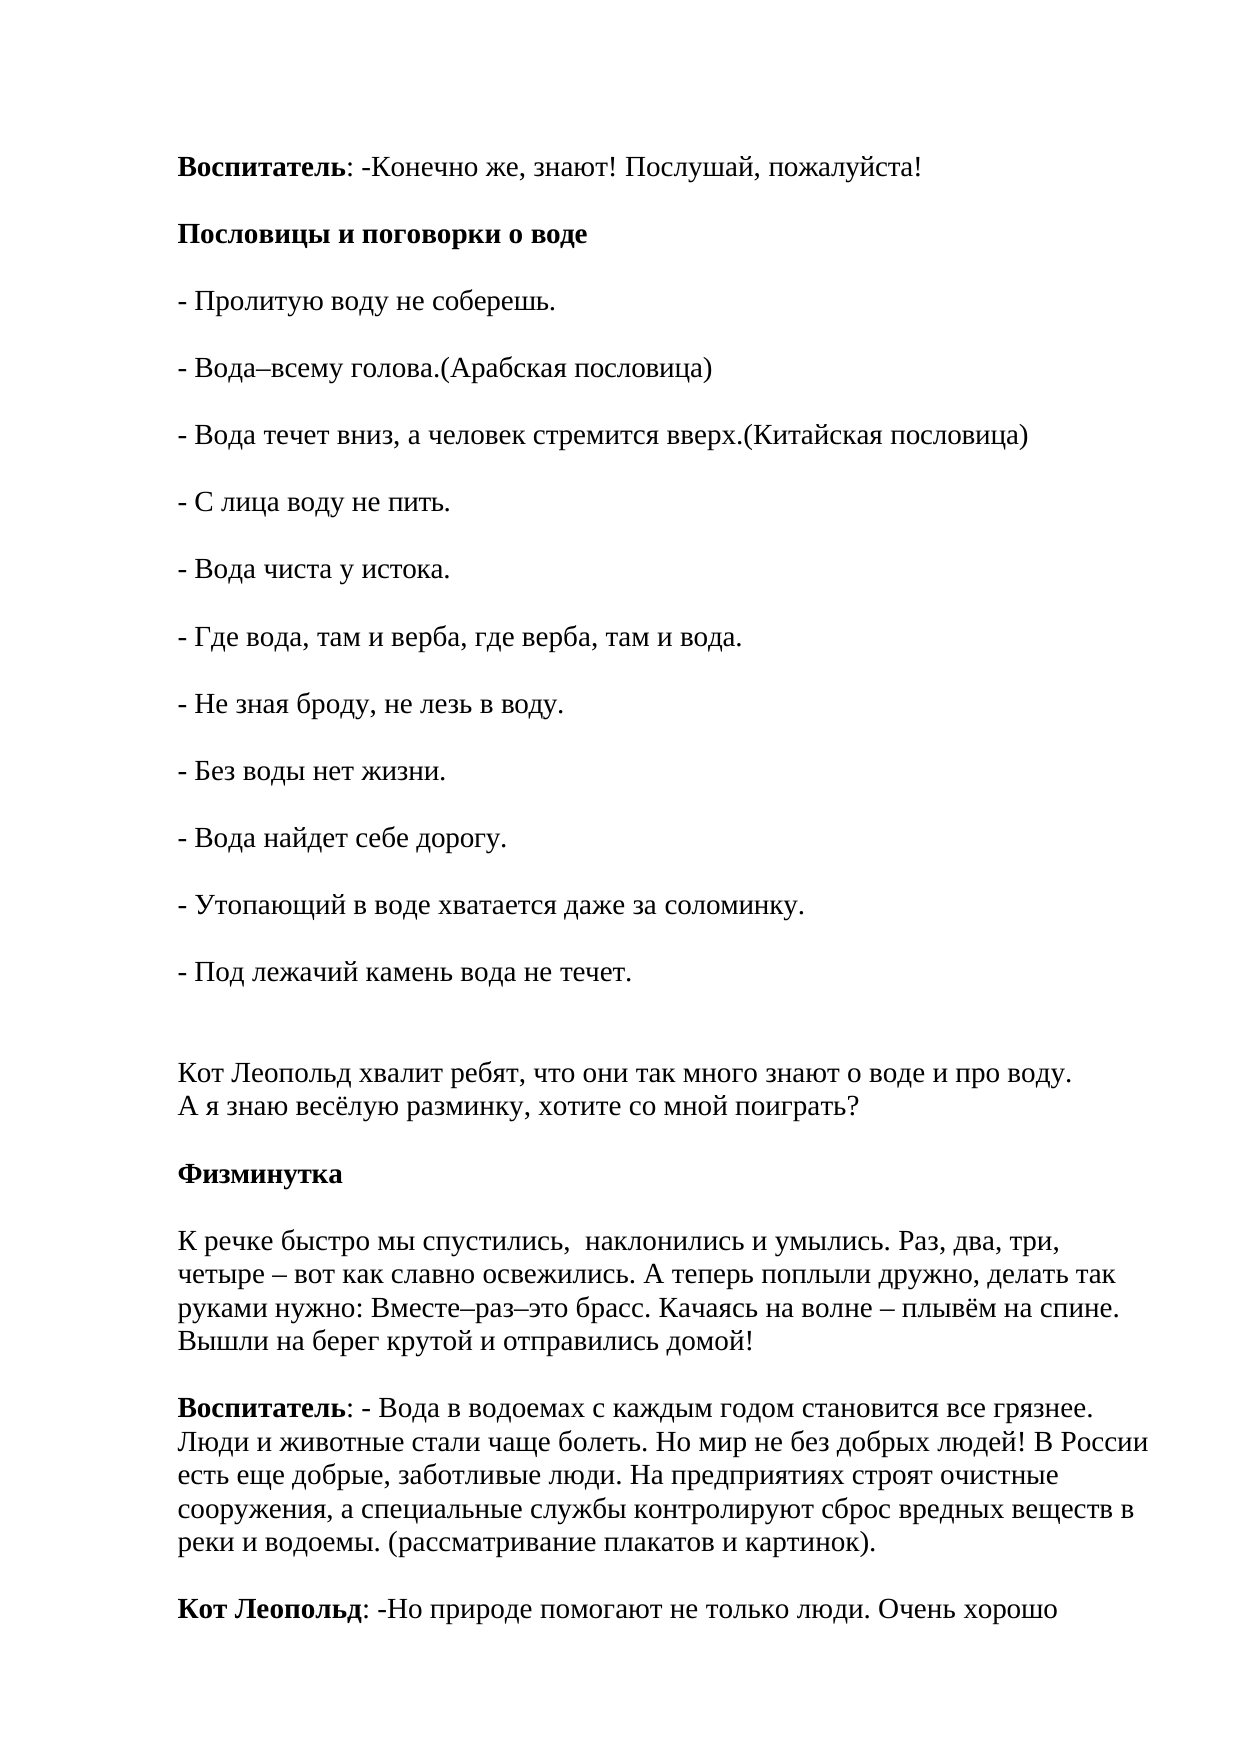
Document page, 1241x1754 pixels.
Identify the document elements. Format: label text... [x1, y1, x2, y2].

list Не зная броду, не лезь в воду. [177, 686, 1169, 719]
list Под лежачий камень вода не течет. [177, 954, 1169, 988]
subtitle Физминутка [177, 1156, 1169, 1189]
list Вода–всему голова.(Арабская пословица) [177, 350, 1169, 384]
list С лица воду не пить. [177, 484, 1169, 518]
list Пролитую воду не соберешь. [177, 283, 1169, 317]
text Воспитатель: -Конечно же, знают! Послушай, пожалуйста! [177, 149, 1169, 183]
text Кот Леопольд: -Но природе помогают не только люди. Очень хорошо [177, 1591, 1169, 1625]
list Где вода, там и верба, где верба, там и вода. [177, 619, 1169, 652]
text Воспитатель: - Вода в водоемах с каждым годом становится все грязнее. Люди и животные стали чаще болеть. Но мир не без добрых людей! В России есть еще добрые, заботливые люди. На предприятиях строят очистные сооружения, а специальные службы контролируют сброс вредных веществ в реки и водоемы. (рассматривание плакатов и картинок). [177, 1390, 1163, 1558]
list Вода найдет себе дорогу. [177, 820, 1169, 853]
list Вода течет вниз, а человек стремится вверх.(Китайская пословица) [177, 417, 1169, 451]
subtitle Пословицы и поговорки о воде [177, 217, 1169, 250]
list Вода чиста у истока. [177, 552, 1169, 585]
text Кот Леопольд хвалит ребят, что они так много знают о воде и про воду. А я знаю весёлую разминку, хотите со мной поиграть? [177, 1055, 1086, 1122]
list Утопающий в воде хватается даже за соломинку. [177, 887, 1169, 921]
text К речке быстро мы спустились, наклонились и умылись. Раз, два, три, четыре – вот как славно освежились. А теперь поплыли дружно, делать так руками нужно: Вместе–раз–это брасс. Качаясь на волне – плывём на спине. Вышли на берег крутой и отправились домой! [177, 1223, 1152, 1357]
list Без воды нет жизни. [177, 753, 1169, 786]
